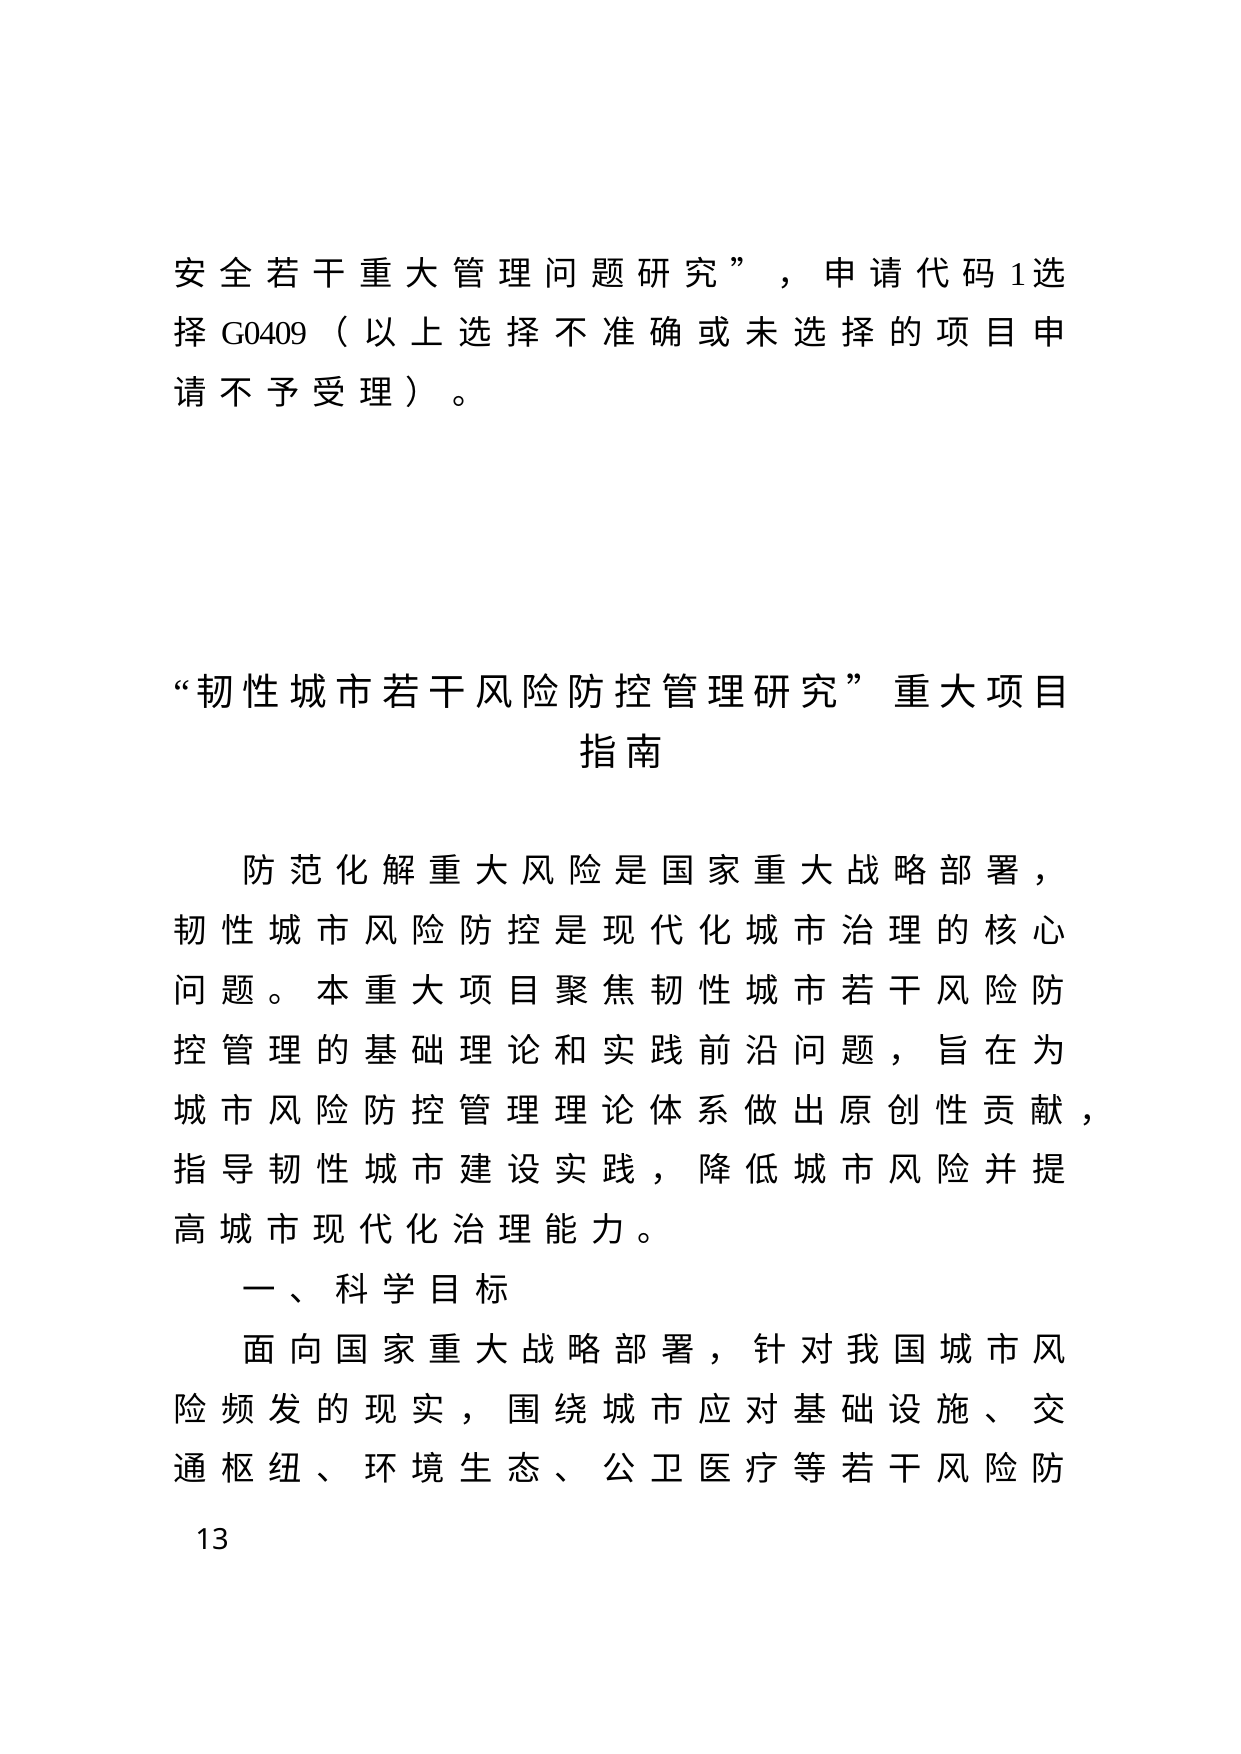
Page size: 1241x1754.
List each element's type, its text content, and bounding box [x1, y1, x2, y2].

text 一、科学目标 [173, 1257, 1079, 1317]
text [173, 241, 1079, 420]
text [173, 1317, 1079, 1496]
text “韧性城市若干风险防控管理研究”重大项目指南 [173, 659, 1079, 779]
text 防范化解重大风险是国家重大战略部署，韧性城市风险防控是现代化城市治理的核心问题。本重大项目聚焦韧性城市若干风险防控管理的基础理论和实践前沿问题，旨在为城市风险防控管理理论体系做出原创性贡献，指导韧性城市建设实践，降低城市风险并提高城市现代化治理能力。 [173, 838, 1079, 1257]
